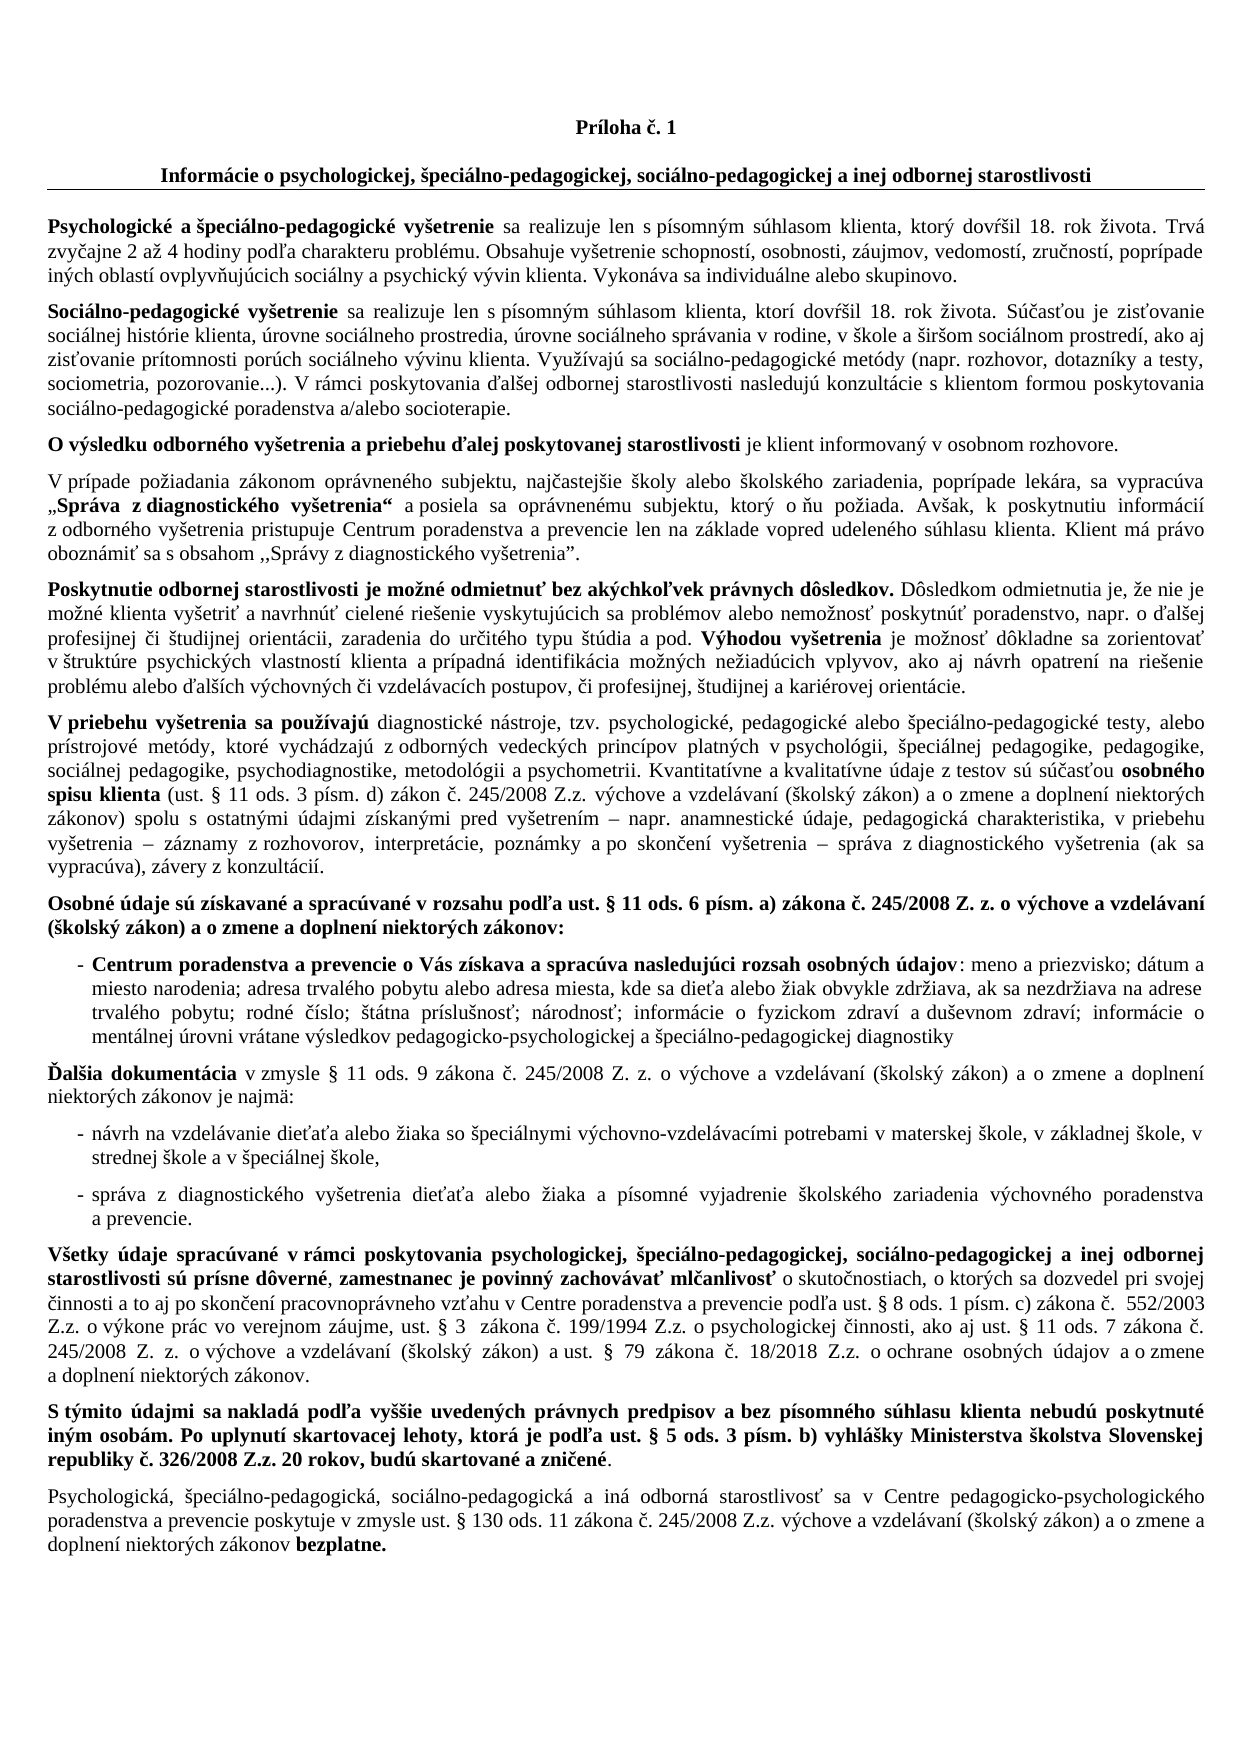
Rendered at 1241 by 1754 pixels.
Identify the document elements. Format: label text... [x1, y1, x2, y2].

text V priebehu vyšetrenia sa používajú diagnostické nástroje, tzv. psychologické, pedagogické alebo špeciálno-pedagogické testy, alebo prístrojové metódy, ktoré vychádzajú z odborných vedeckých princípov platných v psychológii, špeciálnej pedagogike, pedagogike, sociálnej pedagogike, psychodiagnostike, metodológii a psychometrii. Kvantitatívne a kvalitatívne údaje z testov sú súčasťou osobného spisu klienta (ust. § 11 ods. 3 písm. d) zákon č. 245/2008 Z.z. výchove a vzdelávaní (školský zákon) a o zmene a doplnení niektorých zákonov) spolu s ostatnými údajmi získanými pred vyšetrením – napr. anamnestické údaje, pedagogická charakteristika, v priebehu vyšetrenia – záznamy z rozhovorov, interpretácie, poznámky a po skončení vyšetrenia – správa z diagnostického vyšetrenia (ak sa vypracúva), závery z konzultácií. [47, 710, 1205, 878]
text Informácie o psychologickej, špeciálno-pedagogickej, sociálno-pedagogickej a inej odbornej starostlivosti [47, 163, 1205, 189]
list správa z diagnostického vyšetrenia dieťaťa alebo žiaka a písomné vyjadrenie školského zariadenia výchovného poradenstva a prevencie. [77, 1182, 1205, 1230]
text Všetky údaje spracúvané v rámci poskytovania psychologickej, špeciálno-pedagogickej, sociálno-pedagogickej a inej odbornej starostlivosti sú prísne dôverné, zamestnanec je povinný zachovávať mlčanlivosť o skutočnostiach, o ktorých sa dozvedel pri svojej činnosti a to aj po skončení pracovnoprávneho vzťahu v Centre poradenstva a prevencie podľa ust. § 8 ods. 1 písm. c) zákona č. 552/2003 Z.z. o výkone prác vo verejnom záujme, ust. § 3 zákona č. 199/1994 Z.z. o psychologickej činnosti, ako aj ust. § 11 ods. 7 zákona č. 245/2008 Z. z. o výchove a vzdelávaní (školský zákon) a ust. § 79 zákona č. 18/2018 Z.z. o ochrane osobných údajov a o zmene a doplnení niektorých zákonov. [47, 1242, 1205, 1387]
list návrh na vzdelávanie dieťaťa alebo žiaka so špeciálnymi výchovno-vzdelávacími potrebami v materskej škole, v základnej škole, v strednej škole a v špeciálnej škole, [77, 1121, 1205, 1169]
text Príloha č. 1 [47, 115, 1205, 139]
text Poskytnutie odbornej starostlivosti je možné odmietnuť bez akýchkoľvek právnych dôsledkov. Dôsledkom odmietnutia je, že nie je možné klienta vyšetriť a navrhnúť cielené riešenie vyskytujúcich sa problémov alebo nemožnosť poskytnúť poradenstvo, napr. o ďalšej profesijnej či študijnej orientácii, zaradenia do určitého typu štúdia a pod. Výhodou vyšetrenia je možnosť dôkladne sa zorientovať v štruktúre psychických vlastností klienta a prípadná identifikácia možných nežiadúcich vplyvov, ako aj návrh opatrení na riešenie problému alebo ďalších výchovných či vzdelávacích postupov, či profesijnej, študijnej a kariérovej orientácie. [47, 577, 1205, 698]
text Psychologické a špeciálno-pedagogické vyšetrenie sa realizuje len s písomným súhlasom klienta, ktorý dovŕšil 18. rok života. Trvá zvyčajne 2 až 4 hodiny podľa charakteru problému. Obsahuje vyšetrenie schopností, osobnosti, záujmov, vedomostí, zručností, poprípade iných oblastí ovplyvňujúcich sociálny a psychický vývin klienta. Vykonáva sa individuálne alebo skupinovo. [47, 214, 1205, 287]
text Psychologická, špeciálno-pedagogická, sociálno-pedagogická a iná odborná starostlivosť sa v Centre pedagogicko-psychologického poradenstva a prevencie poskytuje v zmysle ust. § 130 ods. 11 zákona č. 245/2008 Z.z. výchove a vzdelávaní (školský zákon) a o zmene a doplnení niektorých zákonov bezplatne. [47, 1508, 1205, 1556]
text V prípade požiadania zákonom oprávneného subjektu, najčastejšie školy alebo školského zariadenia, poprípade lekára, sa vypracúva „Správa z diagnostického vyšetrenia“ a posiela sa oprávnenému subjektu, ktorý o ňu požiada. Avšak, k poskytnutiu informácií z odborného vyšetrenia pristupuje Centrum poradenstva a prevencie len na základe vopred udeleného súhlasu klienta. Klient má právo oboznámiť sa s obsahom ,,Správy z diagnostického vyšetrenia”. [47, 468, 1205, 565]
text S týmito údajmi sa nakladá podľa vyššie uvedených právnych predpisov a bez písomného súhlasu klienta nebudú poskytnuté iným osobám. Po uplynutí skartovacej lehoty, ktorá je podľa ust. § 5 ods. 3 písm. b) vyhlášky Ministerstva školstva Slovenskej republiky č. 326/2008 Z.z. 20 rokov, budú skartované a zničené. [47, 1399, 1205, 1471]
text O výsledku odborného vyšetrenia a priebehu ďalej poskytovanej starostlivosti je klient informovaný v osobnom rozhovore. [47, 432, 1205, 456]
text Osobné údaje sú získavané a spracúvané v rozsahu podľa ust. § 11 ods. 6 písm. a) zákona č. 245/2008 Z. z. o výchove a vzdelávaní (školský zákon) a o zmene a doplnení niektorých zákonov: [47, 891, 1205, 939]
text Ďalšia dokumentácia v zmysle § 11 ods. 9 zákona č. 245/2008 Z. z. o výchove a vzdelávaní (školský zákon) a o zmene a doplnení niektorých zákonov je najmä: [47, 1060, 1205, 1108]
text Sociálno-pedagogické vyšetrenie sa realizuje len s písomným súhlasom klienta, ktorí dovŕšil 18. rok života. Súčasťou je zisťovanie sociálnej histórie klienta, úrovne sociálneho prostredia, úrovne sociálneho správania v rodine, v škole a širšom sociálnom prostredí, ako aj zisťovanie prítomnosti porúch sociálneho vývinu klienta. Využívajú sa sociálno-pedagogické metódy (napr. rozhovor, dotazníky a testy, sociometria, pozorovanie...). V rámci poskytovania ďalšej odbornej starostlivosti nasledujú konzultácie s klientom formou poskytovania sociálno-pedagogické poradenstva a/alebo socioterapie. [47, 299, 1205, 419]
list Centrum poradenstva a prevencie o Vás získava a spracúva nasledujúci rozsah osobných údajov: meno a priezvisko; dátum a miesto narodenia; adresa trvalého pobytu alebo adresa miesta, kde sa dieťa alebo žiak obvykle zdržiava, ak sa nezdržiava na adrese trvalého pobytu; rodné číslo; štátna príslušnosť; národnosť; informácie o fyzickom zdraví a duševnom zdraví; informácie o mentálnej úrovni vrátane výsledkov pedagogicko-psychologickej a špeciálno-pedagogickej diagnostiky [77, 952, 1205, 1048]
